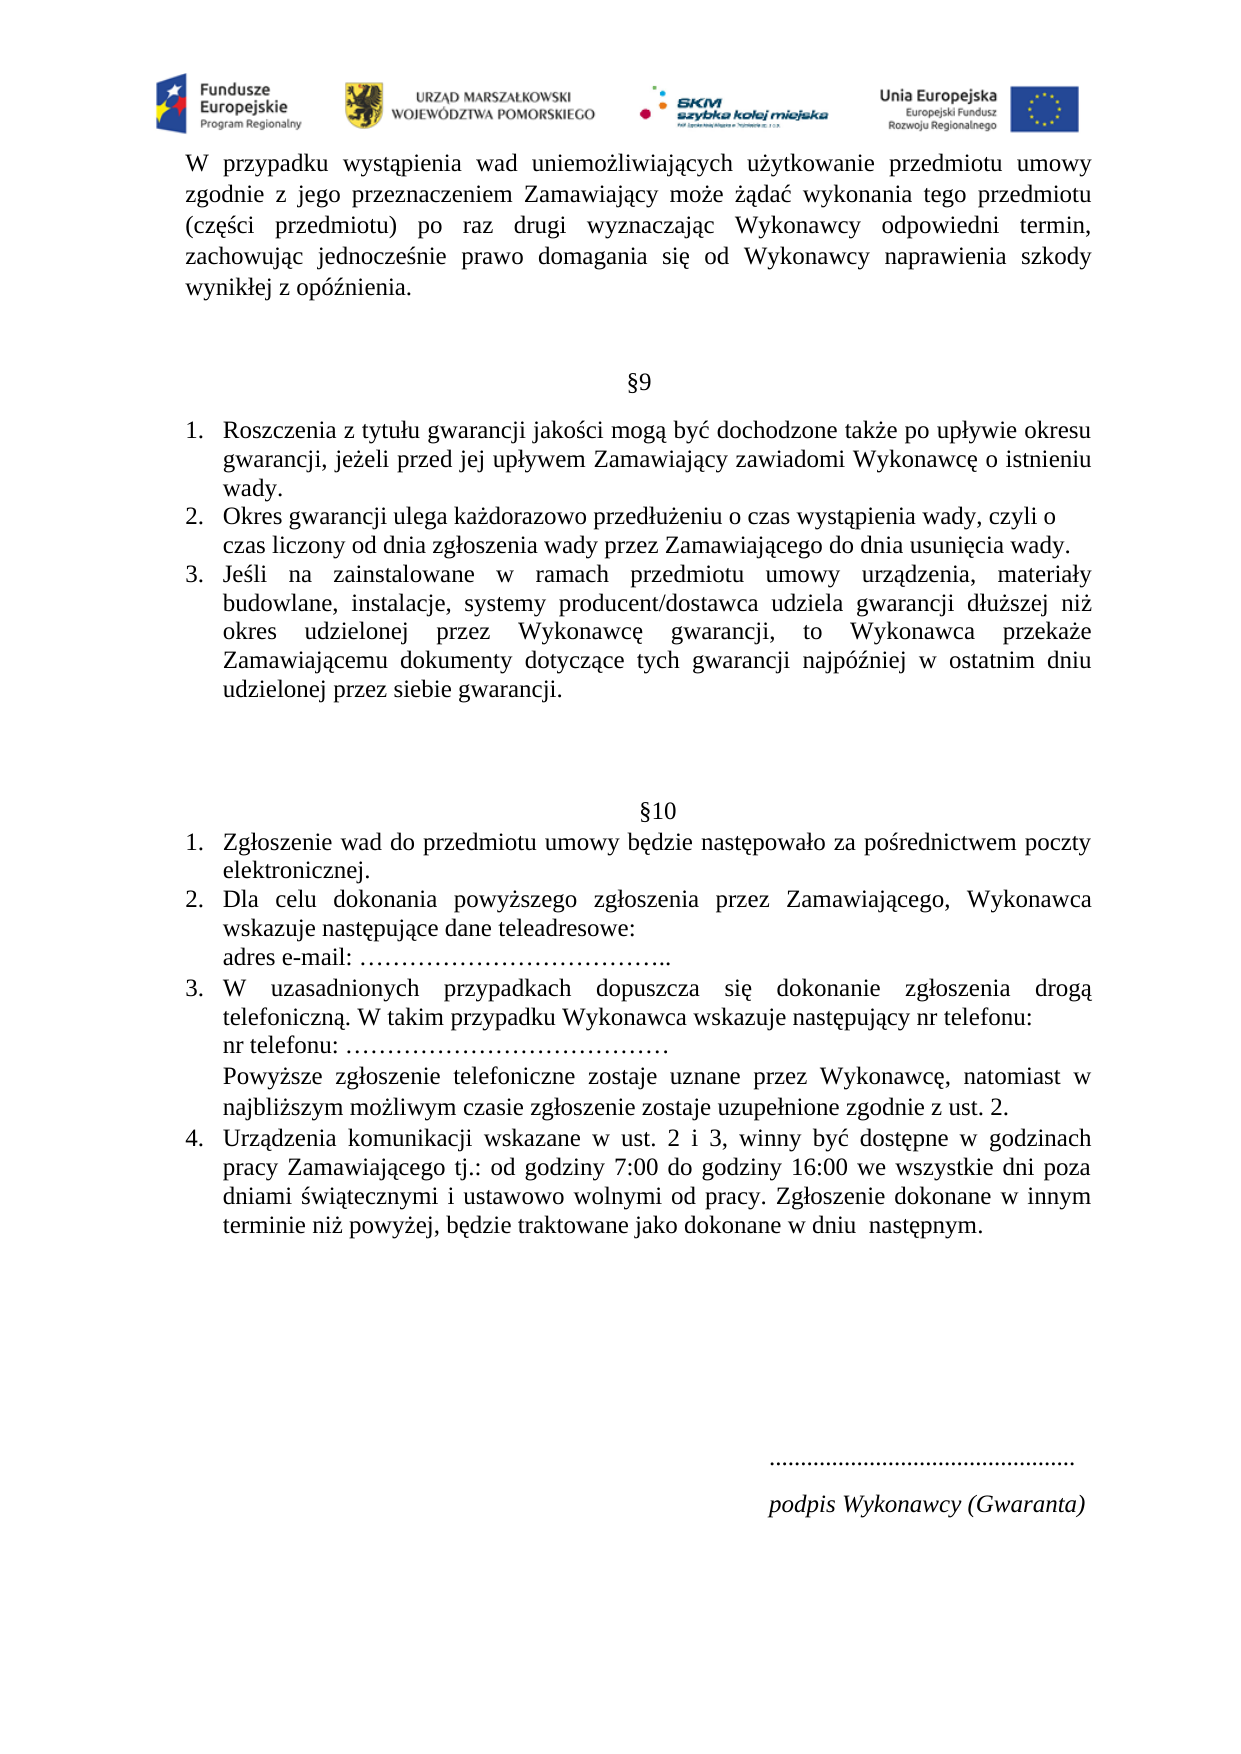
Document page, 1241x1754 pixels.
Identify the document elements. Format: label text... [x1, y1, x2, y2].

text podpis Wykonawcy (Gwaranta) [739, 1489, 1092, 1518]
text nr telefonu: ………………………………… [223, 1030, 1092, 1059]
list Jeśli na zainstalowane w ramach przedmiotu umowy urządzenia, materiały budowlane, instalacje, systemy producent/dostawca udziela gwarancji dłuższej niż okres udzielonej przez Wykonawcę gwarancji, to Wykonawca przekaże Zamawiającemu dokumenty dotyczące tych gwarancji najpóźniej w ostatnim dniu udzielonej przez siebie gwarancji. [185, 559, 1092, 703]
text Powyższe zgłoszenie telefoniczne zostaje uznane przez Wykonawcę, natomiast w najbliższym możliwym czasie zgłoszenie zostaje uzupełnione zgodnie z ust. 2. [223, 1061, 1092, 1121]
text §9 [185, 367, 1092, 396]
text W przypadku wystąpienia wad uniemożliwiających użytkowanie przedmiotu umowy zgodnie z jego przeznaczeniem Zamawiający może żądać wykonania tego przedmiotu (części przedmiotu) po raz drugi wyznaczając Wykonawcy odpowiedni termin, zachowując jednocześnie prawo domagania się od Wykonawcy naprawienia szkody wynikłej z opóźnienia. [185, 148, 1092, 301]
list Zgłoszenie wad do przedmiotu umowy będzie następowało za pośrednictwem poczty elektronicznej. [185, 827, 1092, 884]
text adres e-mail: ……………………………….. [223, 942, 1092, 971]
list Urządzenia komunikacji wskazane w ust. 2 i 3, winny być dostępne w godzinach pracy Zamawiającego tj.: od godziny 7:00 do godziny 16:00 we wszystkie dni poza dniami świątecznymi i ustawowo wolnymi od pracy. Zgłoszenie dokonane w innym terminie niż powyżej, będzie traktowane jako dokonane w dniu następnym. [185, 1123, 1092, 1238]
picture [147, 73, 1093, 148]
list Okres gwarancji ulega każdorazowo przedłużeniu o czas wystąpienia wady, czyli o czas liczony od dnia zgłoszenia wady przez Zamawiającego do dnia usunięcia wady. [185, 501, 1092, 559]
list Dla celu dokonania powyższego zgłoszenia przez Zamawiającego, Wykonawca wskazuje następujące dane teleadresowe: [185, 884, 1092, 942]
list Roszczenia z tytułu gwarancji jakości mogą być dochodzone także po upływie okresu gwarancji, jeżeli przed jej upływem Zamawiający zawiadomi Wykonawcę o istnieniu wady. [185, 415, 1092, 501]
text §10 [223, 796, 1092, 824]
list W uzasadnionych przypadkach dopuszcza się dokonanie zgłoszenia drogą telefoniczną. W takim przypadku Wykonawca wskazuje następujący nr telefonu: [185, 973, 1092, 1030]
text ................................................. [739, 1442, 1092, 1471]
